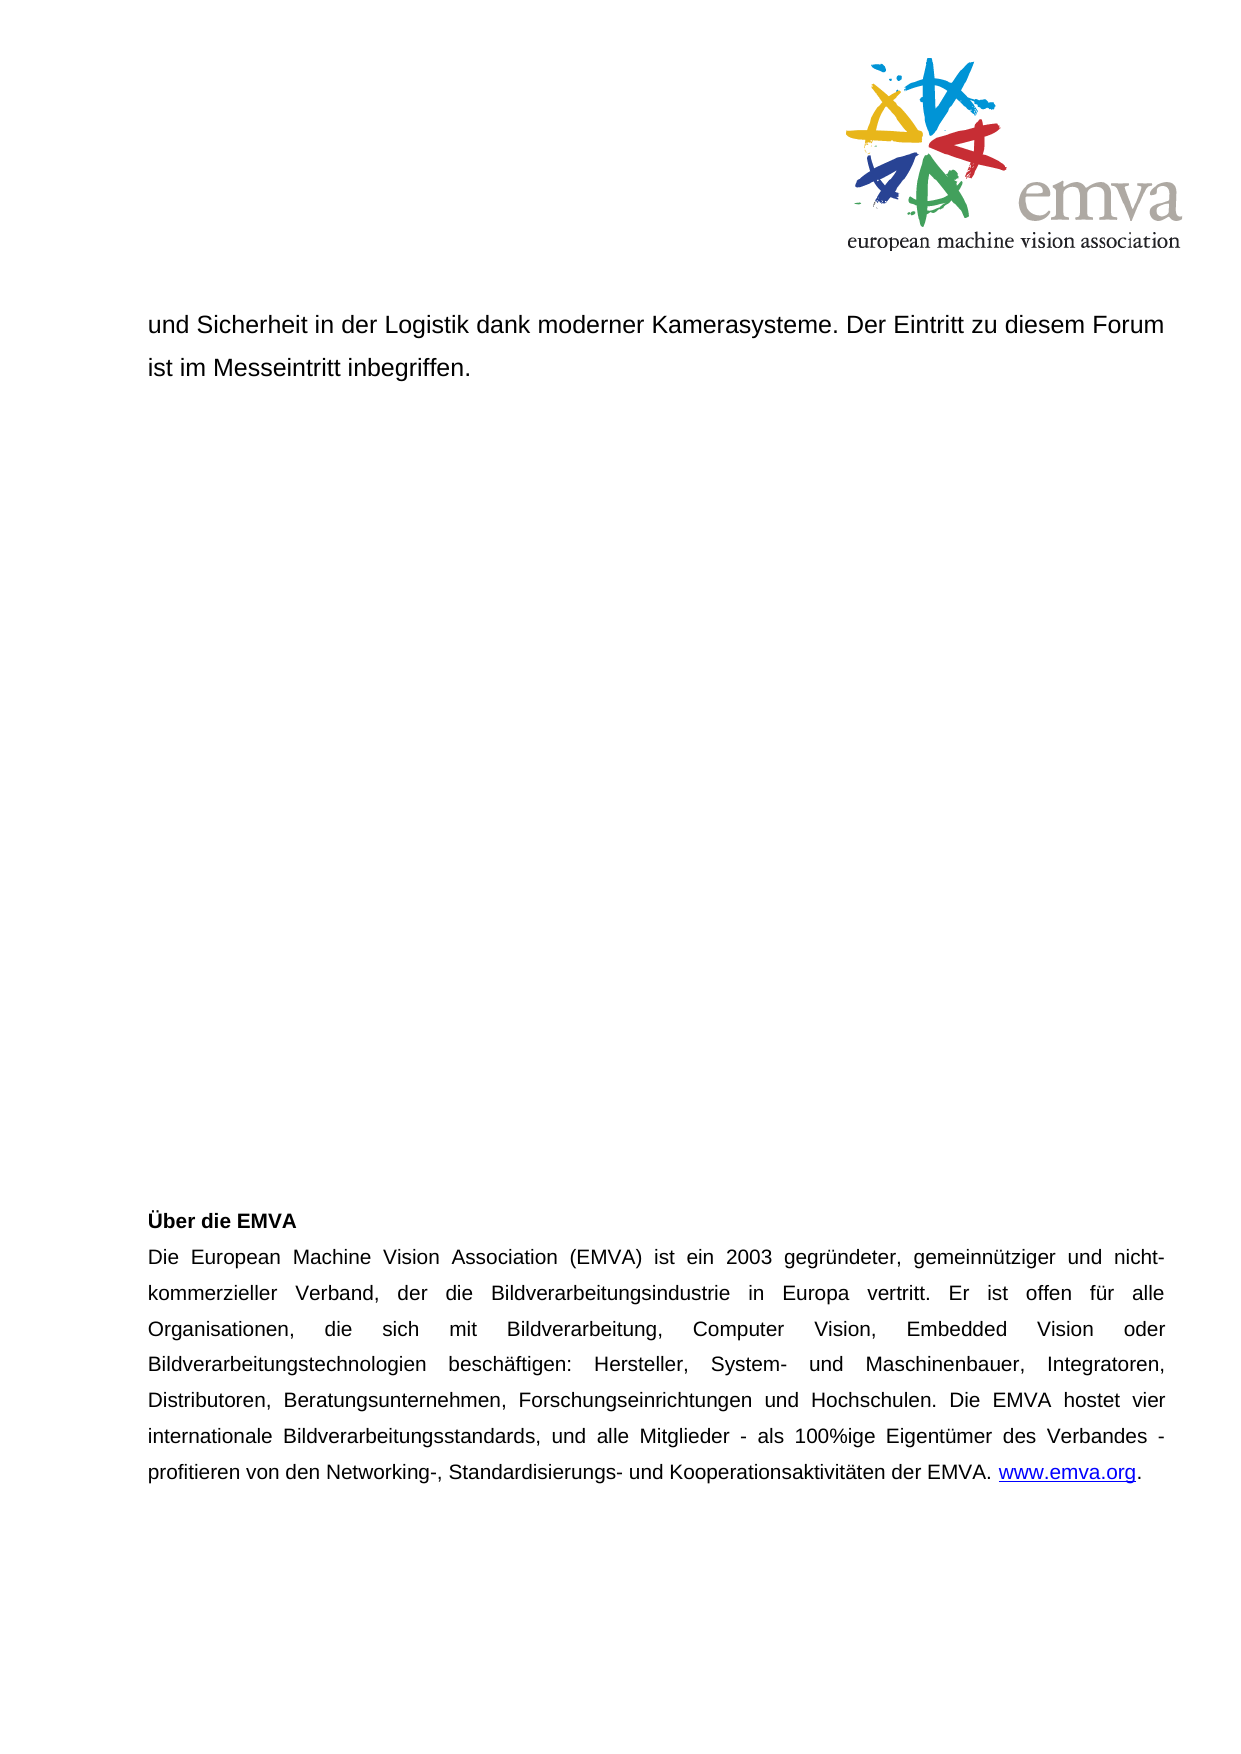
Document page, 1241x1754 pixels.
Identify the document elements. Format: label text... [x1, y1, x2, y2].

text Die European Machine Vision Association (EMVA) ist ein 2003 gegründeter, gemeinnütziger und nicht-kommerzieller Verband, der die Bildverarbeitungsindustrie in Europa vertritt. Er ist offen für alle Organisationen, die sich mit Bildverarbeitung, Computer Vision, Embedded Vision oder Bildverarbeitungstechnologien beschäftigen: Hersteller, System- und Maschinenbauer, Integratoren, Distributoren, Beratungsunternehmen, Forschungseinrichtungen und Hochschulen. Die EMVA hostet vier internationale Bildverarbeitungsstandards, und alle Mitglieder - als 100%ige Eigentümer des Verbandes - profitieren von den Networking-, Standardisierungs- und Kooperationsaktivitäten der EMVA. www.emva.org. [148, 1244, 1167, 1484]
picture [846, 58, 1183, 249]
text Über die EMVA [148, 1208, 1167, 1232]
picture [935, 86, 946, 106]
